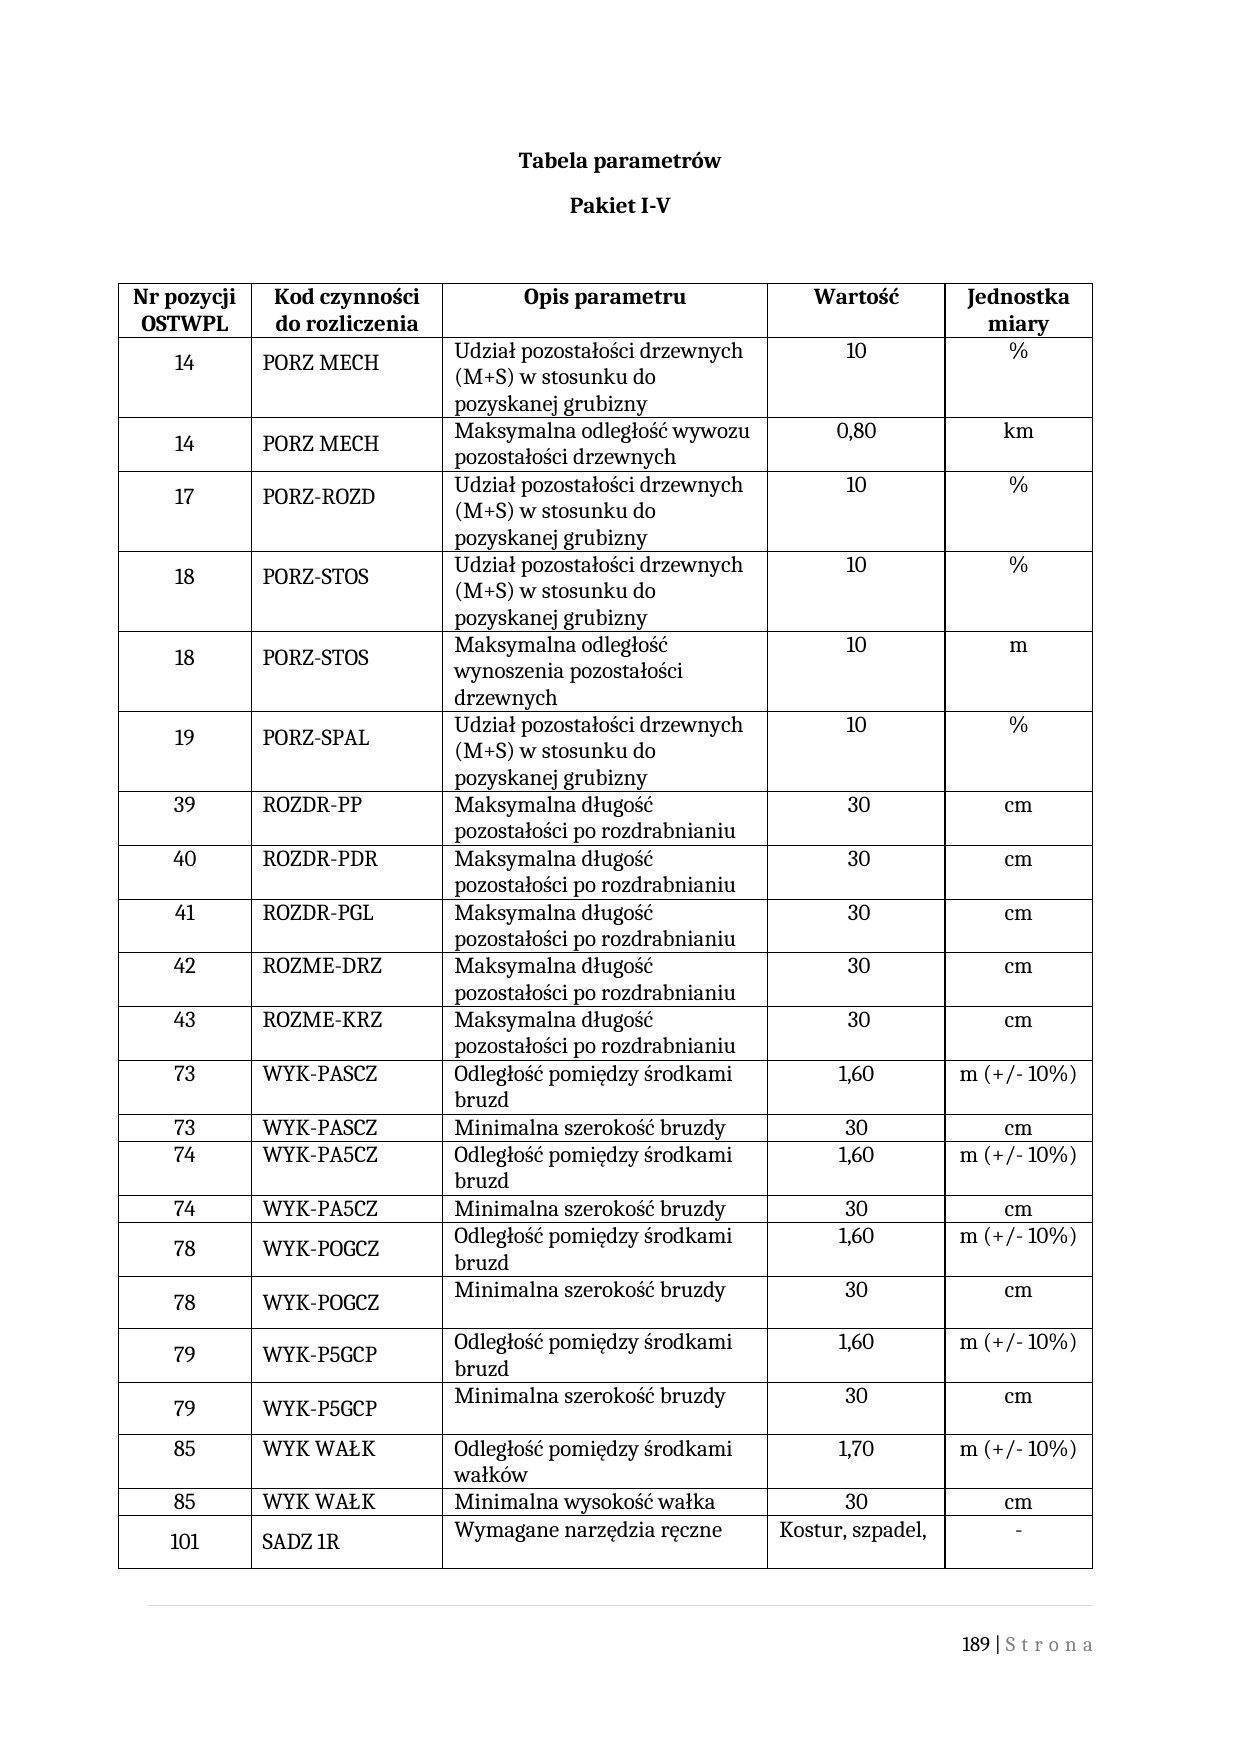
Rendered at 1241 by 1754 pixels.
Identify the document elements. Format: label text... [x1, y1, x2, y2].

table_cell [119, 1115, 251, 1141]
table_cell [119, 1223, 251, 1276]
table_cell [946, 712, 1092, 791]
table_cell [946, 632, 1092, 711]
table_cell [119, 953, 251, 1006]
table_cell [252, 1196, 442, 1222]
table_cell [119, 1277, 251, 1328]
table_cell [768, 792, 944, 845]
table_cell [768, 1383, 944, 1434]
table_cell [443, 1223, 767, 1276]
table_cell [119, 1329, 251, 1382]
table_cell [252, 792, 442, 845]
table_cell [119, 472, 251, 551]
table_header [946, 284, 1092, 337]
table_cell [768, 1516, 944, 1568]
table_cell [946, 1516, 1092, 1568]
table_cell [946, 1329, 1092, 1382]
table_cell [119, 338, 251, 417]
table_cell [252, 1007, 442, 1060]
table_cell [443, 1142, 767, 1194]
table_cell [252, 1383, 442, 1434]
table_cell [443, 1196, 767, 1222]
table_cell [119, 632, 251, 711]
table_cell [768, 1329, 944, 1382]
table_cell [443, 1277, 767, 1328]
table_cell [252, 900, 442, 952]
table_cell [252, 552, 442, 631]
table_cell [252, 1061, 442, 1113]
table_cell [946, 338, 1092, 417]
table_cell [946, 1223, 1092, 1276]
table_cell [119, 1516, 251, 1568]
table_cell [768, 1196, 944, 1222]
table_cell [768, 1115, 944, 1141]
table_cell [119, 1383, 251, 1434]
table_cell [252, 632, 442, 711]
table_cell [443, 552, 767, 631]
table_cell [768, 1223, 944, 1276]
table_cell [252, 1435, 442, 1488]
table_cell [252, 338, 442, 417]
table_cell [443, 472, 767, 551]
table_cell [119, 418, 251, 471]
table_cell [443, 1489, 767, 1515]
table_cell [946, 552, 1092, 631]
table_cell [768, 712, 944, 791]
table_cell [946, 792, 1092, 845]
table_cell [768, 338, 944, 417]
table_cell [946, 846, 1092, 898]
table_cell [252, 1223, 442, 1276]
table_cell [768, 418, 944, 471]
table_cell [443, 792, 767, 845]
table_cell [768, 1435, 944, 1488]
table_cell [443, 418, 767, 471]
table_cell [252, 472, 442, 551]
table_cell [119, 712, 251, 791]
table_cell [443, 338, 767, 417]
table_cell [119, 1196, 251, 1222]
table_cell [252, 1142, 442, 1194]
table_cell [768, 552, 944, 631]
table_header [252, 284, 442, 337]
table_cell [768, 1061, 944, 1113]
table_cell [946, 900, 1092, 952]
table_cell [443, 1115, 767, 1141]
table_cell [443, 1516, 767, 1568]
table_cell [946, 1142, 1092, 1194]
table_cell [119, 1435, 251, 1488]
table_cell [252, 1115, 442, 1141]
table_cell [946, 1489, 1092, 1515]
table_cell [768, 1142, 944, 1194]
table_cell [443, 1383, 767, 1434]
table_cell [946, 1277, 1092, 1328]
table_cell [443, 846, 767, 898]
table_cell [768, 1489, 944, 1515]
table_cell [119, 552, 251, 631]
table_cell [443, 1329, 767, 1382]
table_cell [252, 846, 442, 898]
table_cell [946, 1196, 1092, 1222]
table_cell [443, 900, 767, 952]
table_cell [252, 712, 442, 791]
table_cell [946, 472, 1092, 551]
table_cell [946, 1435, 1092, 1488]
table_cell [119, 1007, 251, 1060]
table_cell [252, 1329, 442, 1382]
text Tabela parametrów [148, 148, 1093, 174]
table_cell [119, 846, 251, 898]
text Pakiet I-V [148, 193, 1093, 219]
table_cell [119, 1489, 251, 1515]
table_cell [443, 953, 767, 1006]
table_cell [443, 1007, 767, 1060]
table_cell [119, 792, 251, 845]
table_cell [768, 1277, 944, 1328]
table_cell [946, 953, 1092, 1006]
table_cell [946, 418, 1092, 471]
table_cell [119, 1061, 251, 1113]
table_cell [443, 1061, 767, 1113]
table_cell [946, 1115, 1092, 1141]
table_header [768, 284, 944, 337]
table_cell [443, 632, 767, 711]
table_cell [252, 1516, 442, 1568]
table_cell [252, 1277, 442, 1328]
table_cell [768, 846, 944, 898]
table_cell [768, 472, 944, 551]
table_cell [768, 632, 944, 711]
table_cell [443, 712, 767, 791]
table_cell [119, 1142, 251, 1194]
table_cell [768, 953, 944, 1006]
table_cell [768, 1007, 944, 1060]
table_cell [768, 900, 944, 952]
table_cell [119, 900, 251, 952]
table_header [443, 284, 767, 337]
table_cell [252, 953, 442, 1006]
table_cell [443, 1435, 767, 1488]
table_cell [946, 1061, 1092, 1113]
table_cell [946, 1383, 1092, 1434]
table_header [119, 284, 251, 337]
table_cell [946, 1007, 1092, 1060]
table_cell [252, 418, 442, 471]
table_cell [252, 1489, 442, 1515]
